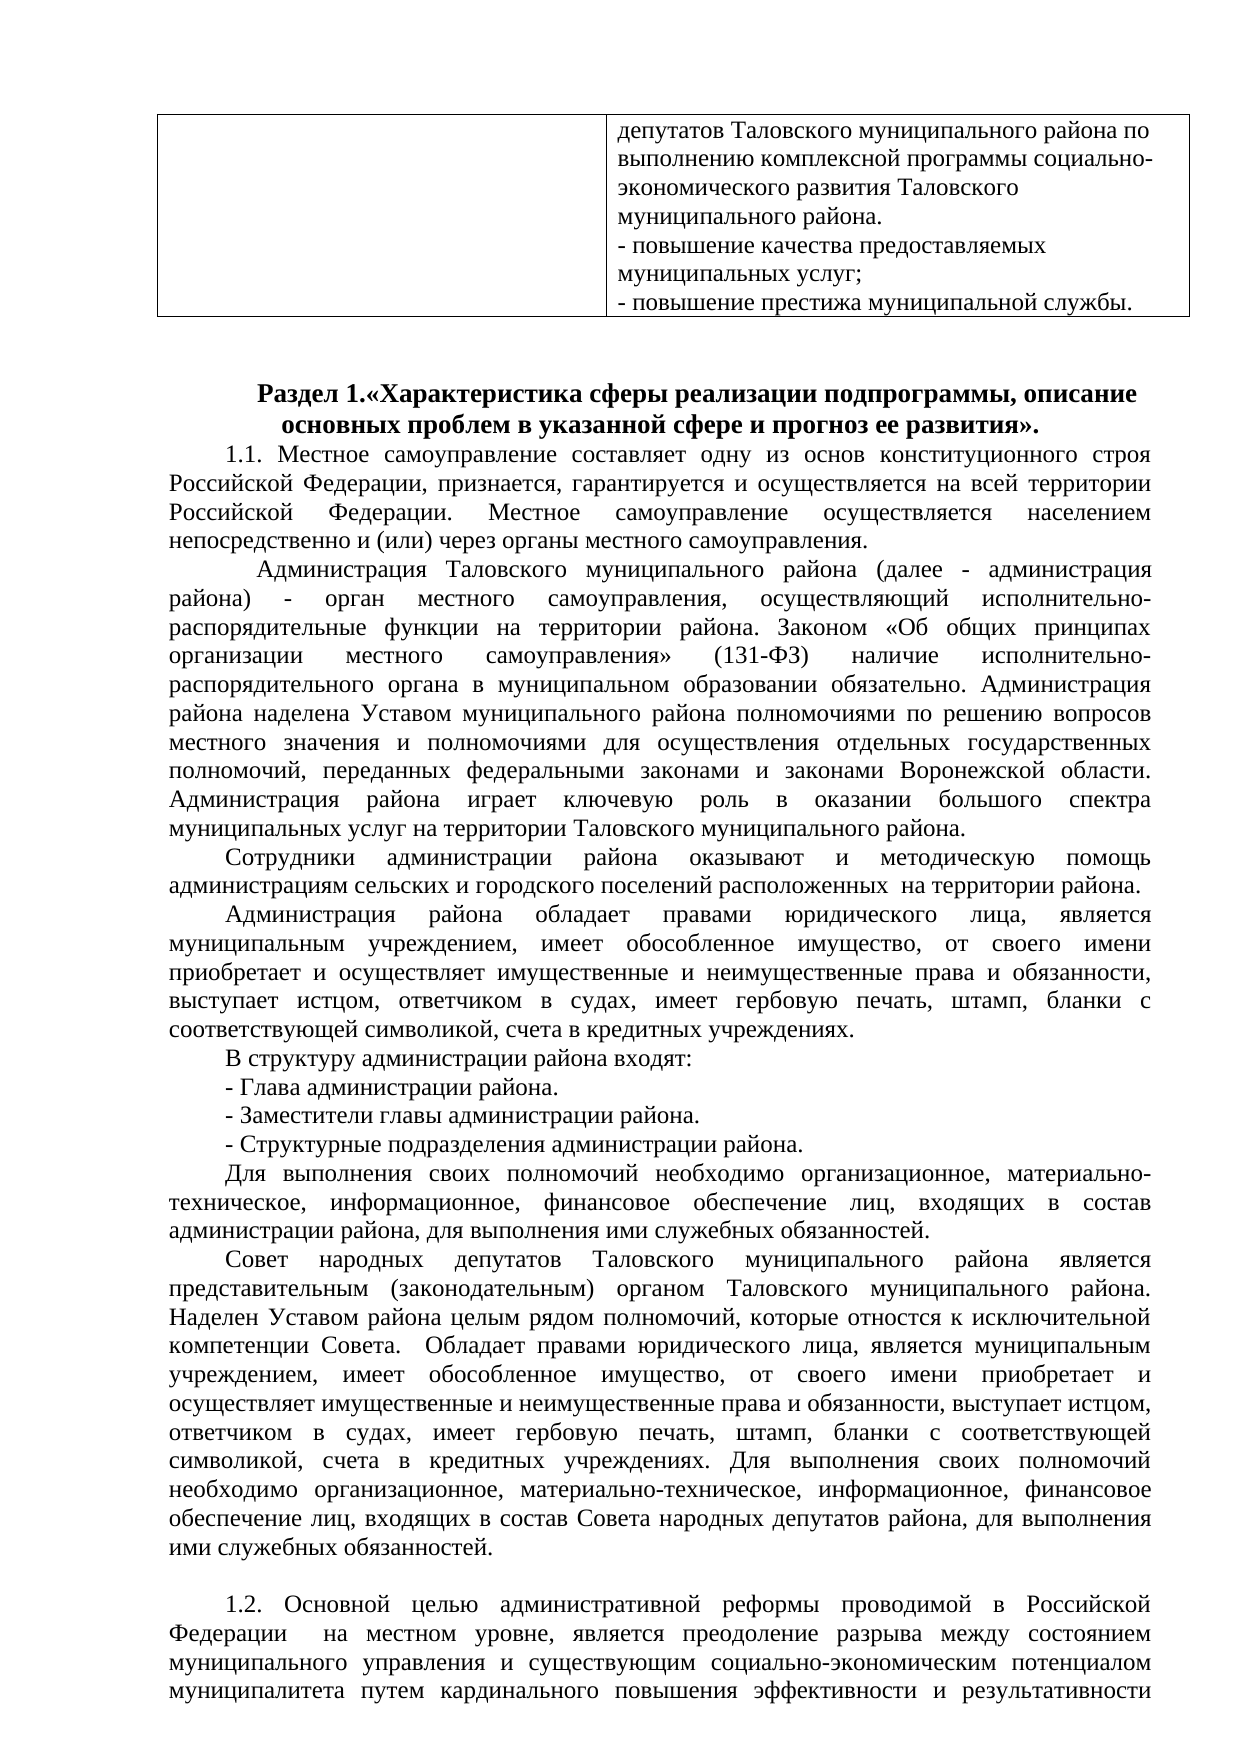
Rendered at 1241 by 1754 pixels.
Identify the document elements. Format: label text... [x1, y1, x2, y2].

text - Заместители главы администрации района. [169, 1100, 1152, 1129]
text Администрация Таловского муниципального района (далее - администрация района) - орган местного самоуправления, осуществляющий исполнительно-распорядительные функции на территории района. Законом «Об общих принципах организации местного самоуправления» (131-ФЗ) наличие исполнительно-распорядительного органа в муниципальном образовании обязательно. Администрация района наделена Уставом муниципального района полномочиями по решению вопросов местного значения и полномочиями для осуществления отдельных государственных полномочий, переданных федеральными законами и законами Воронежской области. Администрация района играет ключевую роль в оказании большого спектра муниципальных услуг на территории Таловского муниципального района. [169, 554, 1152, 842]
text 1.1. Местное самоуправление составляет одну из основ конституционного строя Российской Федерации, признается, гарантируется и осуществляется на всей территории Российской Федерации. Местное самоуправление осуществляется населением непосредственно и (или) через органы местного самоуправления. [169, 439, 1152, 554]
text Сотрудники администрации района оказывают и методическую помощь администрациям сельских и городского поселений расположенных на территории района. [169, 842, 1152, 899]
text - Глава администрации района. [169, 1072, 1152, 1100]
text В структуру администрации района входят: [169, 1043, 1152, 1072]
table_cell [158, 115, 606, 316]
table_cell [607, 115, 1189, 316]
text Совет народных депутатов Таловского муниципального района является представительным (законодательным) органом Таловского муниципального района. Наделен Уставом района целым рядом полномочий, которые отностся к исключительной компетенции Совета. Обладает правами юридического лица, является муниципальным учреждением, имеет обособленное имущество, от своего имени приобретает и осуществляет имущественные и неимущественные права и обязанности, выступает истцом, ответчиком в судах, имеет гербовую печать, штамп, бланки с соответствующей символикой, счета в кредитных учреждениях. Для выполнения своих полномочий необходимо организационное, материально-техническое, информационное, финансовое обеспечение лиц, входящих в состав Совета народных депутатов района, для выполнения ими служебных обязанностей. [169, 1244, 1152, 1560]
text Раздел 1.«Характеристика сферы реализации подпрограммы, описание основных проблем в указанной сфере и прогноз ее развития». [169, 377, 1152, 439]
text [169, 1589, 1152, 1704]
text - Структурные подразделения администрации района. [169, 1129, 1152, 1158]
text Для выполнения своих полномочий необходимо организационное, материально-техническое, информационное, финансовое обеспечение лиц, входящих в состав администрации района, для выполнения ими служебных обязанностей. [169, 1158, 1152, 1244]
text Администрация района обладает правами юридического лица, является муниципальным учреждением, имеет обособленное имущество, от своего имени приобретает и осуществляет имущественные и неимущественные права и обязанности, выступает истцом, ответчиком в судах, имеет гербовую печать, штамп, бланки с соответствующей символикой, счета в кредитных учреждениях. [169, 899, 1152, 1043]
